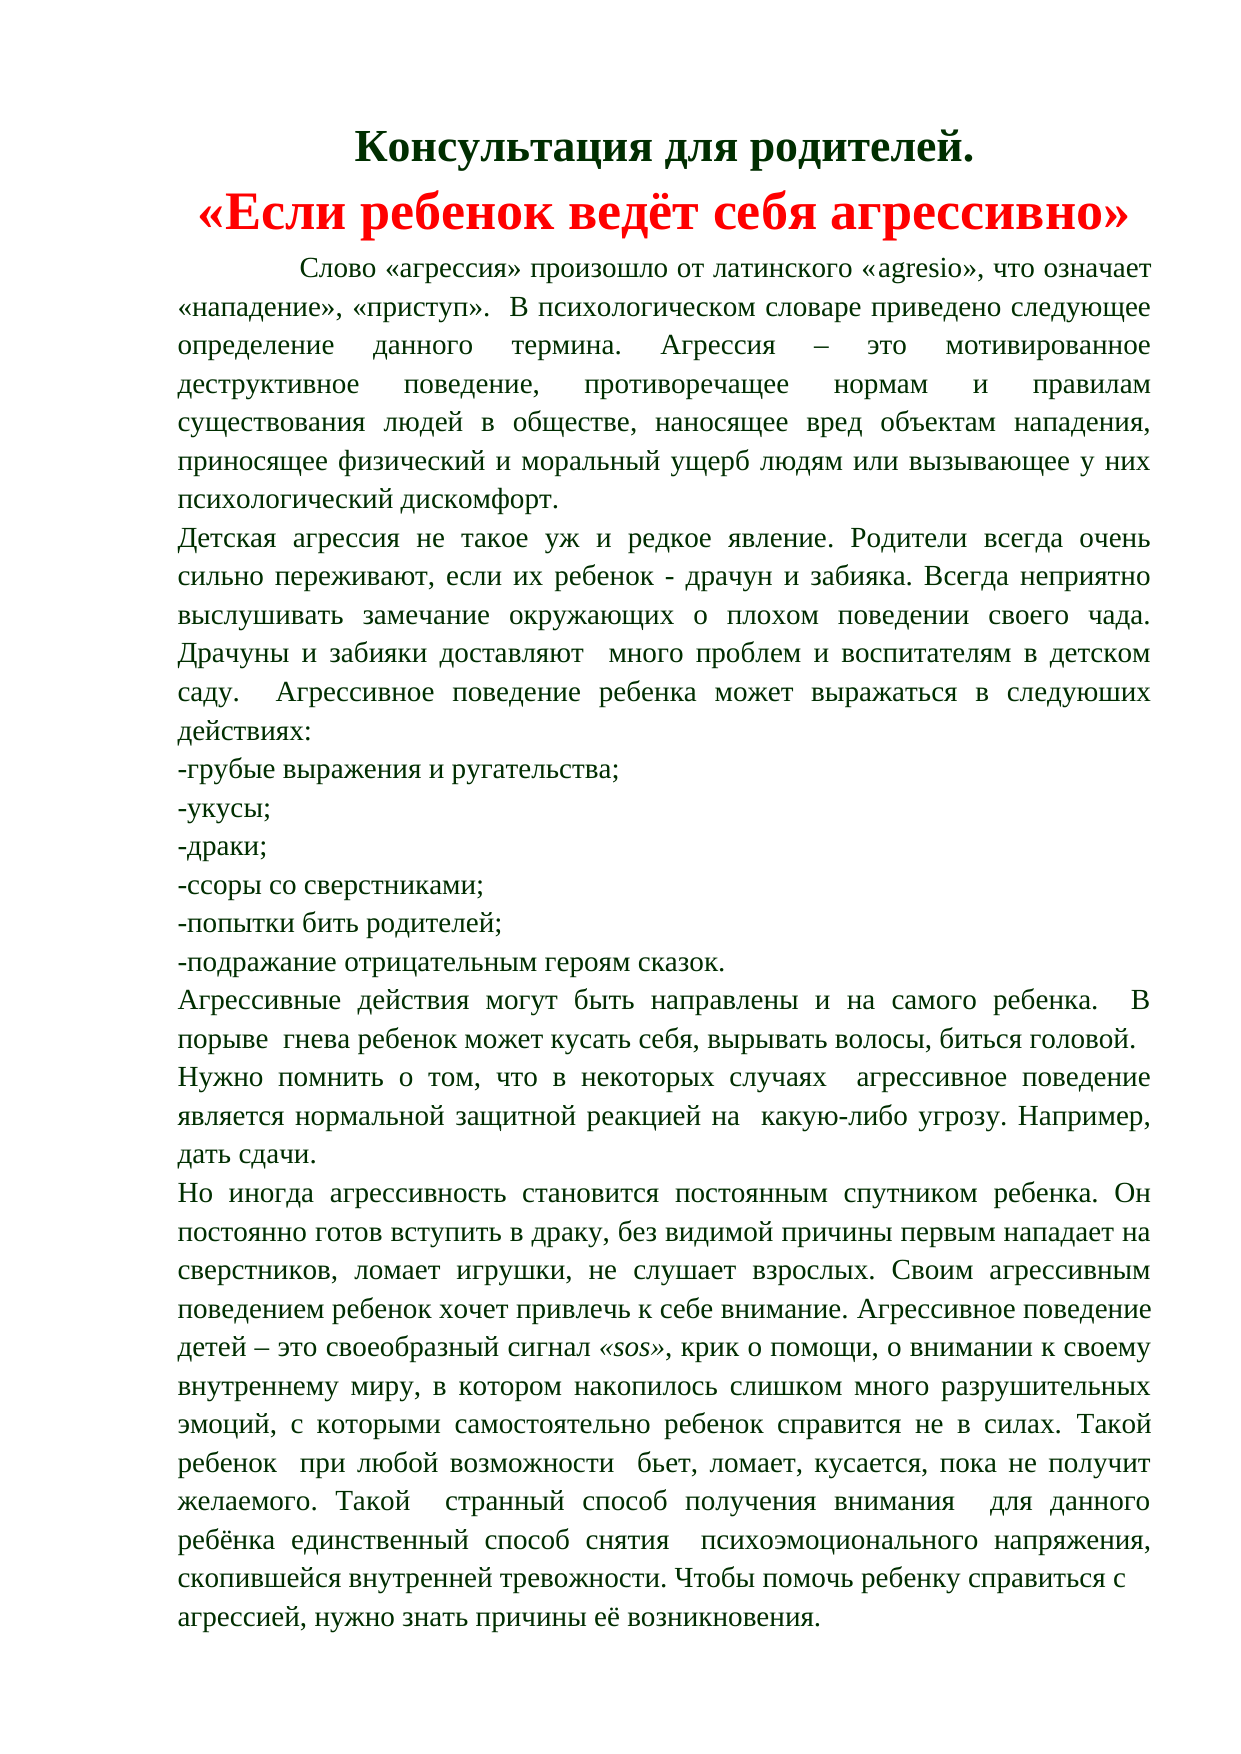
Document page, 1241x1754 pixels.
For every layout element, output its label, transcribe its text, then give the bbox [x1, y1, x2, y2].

text -подражание отрицательным героям сказок. [177, 944, 1152, 977]
text Детская агрессия не такое уж и редкое явление. Родители всегда очень сильно переживают, если их ребенок - драчун и забияка. Всегда неприятно выслушивать замечание окружающих о плохом поведении своего чада. Драчуны и забияки доставляют много проблем и воспитателям в детском саду. Агрессивное поведение ребенка может выражаться в следуюших действиях: [177, 520, 1152, 746]
text Нужно помнить о том, что в некоторых случаях агрессивное поведение является нормальной защитной реакцией на какую-либо угрозу. Например, дать сдачи. [177, 1059, 1152, 1170]
text Но иногда агрессивность становится постоянным спутником ребенка. Он постоянно готов вступить в драку, без видимой причины первым нападает на сверстников, ломает игрушки, не слушает взрослых. Своим агрессивным поведением ребенок хочет привлечь к себе внимание. Агрессивное поведение детей – это своеобразный сигнал «sos», крик о помощи, о внимании к своему внутреннему миру, в котором накопилось слишком много разрушительных эмоций, с которыми самостоятельно ребенок справится не в силах. Такой ребенок при любой возможности бьет, ломает, кусается, пока не получит желаемого. Такой странный способ получения внимания для данного ребёнка единственный способ снятия психоэмоционального напряжения, скопившейся внутренней тревожности. Чтобы помочь ребенку справиться с [177, 1175, 1152, 1368]
text «Если ребенок ведёт себя агрессивно» [177, 179, 1152, 241]
text -ссоры со сверстниками; [177, 867, 1152, 900]
text Агрессивные действия могут быть направлены и на самого ребенка. В порыве гнева ребенок может кусать себя, вырывать волосы, биться головой. [177, 982, 1152, 1054]
text агрессией, нужно знать причины её возникновения. [177, 1599, 1152, 1633]
text -попытки бить родителей; [177, 905, 1152, 939]
text Но иногда агрессивность становится постоянным спутником ребенка. Он постоянно готов вступить в драку, без видимой причины первым нападает на сверстников, ломает игрушки, не слушает взрослых. Своим агрессивным поведением ребенок хочет привлечь к себе внимание. Агрессивное поведение детей – это своеобразный сигнал «sos», крик о помощи, о внимании к своему внутреннему миру, в котором накопилось слишком много разрушительных эмоций, с которыми самостоятельно ребенок справится не в силах. Такой ребенок при любой возможности бьет, ломает, кусается, пока не получит желаемого. Такой странный способ получения внимания для данного ребёнка единственный способ снятия психоэмоционального напряжения, скопившейся внутренней тревожности. Чтобы помочь ребенку справиться с [177, 1440, 1152, 1594]
text Слово «агрессия» произошло от латинского «agresio», что означает «нападение», «приступ». В психологическом словаре приведено следующее определение данного термина. Агрессия – это мотивированное деструктивное поведение, противоречащее нормам и правилам существования людей в обществе, наносящее вред объектам нападения, приносящее физический и моральный ущерб людям или вызывающее у них психологический дискомфорт. [177, 250, 1152, 515]
text -укусы; [177, 790, 1152, 823]
text -грубые выражения и ругательства; [177, 751, 1152, 785]
text -драки; [177, 828, 1152, 862]
text Консультация для родителей. [177, 118, 1152, 171]
